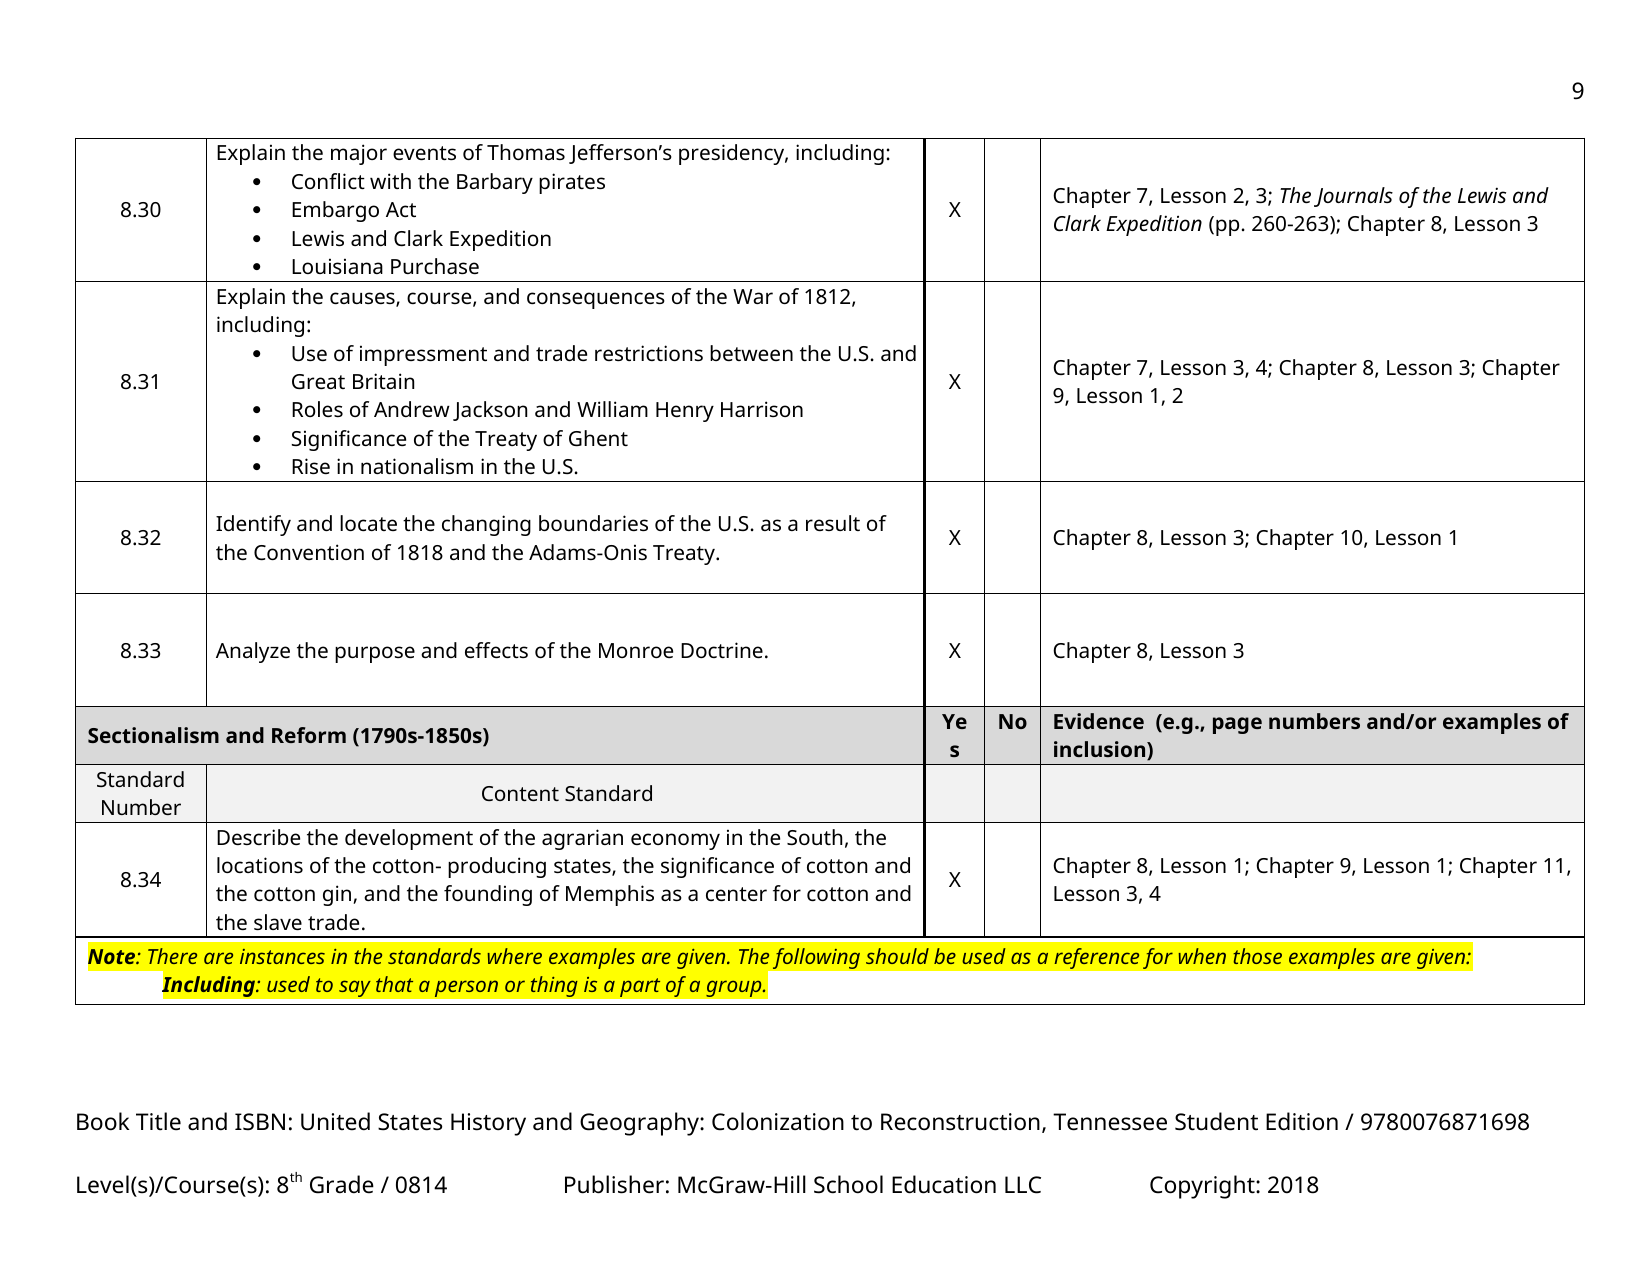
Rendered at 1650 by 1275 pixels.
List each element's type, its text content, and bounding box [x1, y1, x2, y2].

table_cell [985, 823, 1040, 936]
table_cell Describe the development of the agrarian economy in the South, the locations of the cotton- producing states, the significance of cotton and the cotton gin, and the founding of Memphis as a center for cotton and the slave trade. [207, 823, 923, 936]
table_header [985, 139, 1040, 281]
table_cell [985, 594, 1040, 706]
table_cell Note: There are instances in the standards where examples are given. The following should be used as a reference for when those examples are given: Including: used to say that a person or thing is a part of a group. [76, 938, 1584, 1004]
table_cell Yes [926, 707, 984, 764]
table_cell Chapter 7, Lesson 3, 4; Chapter 8, Lesson 3; Chapter 9, Lesson 1, 2 [1041, 282, 1584, 481]
table_cell Analyze the purpose and effects of the Monroe Doctrine. [207, 594, 923, 706]
table_cell Chapter 8, Lesson 3 [1041, 594, 1584, 706]
table_cell 8.31 [76, 282, 206, 481]
table_cell X [926, 823, 984, 936]
table_cell Identify and locate the changing boundaries of the U.S. as a result of the Convention of 1818 and the Adams-Onis Treaty. [207, 482, 923, 593]
table_cell [985, 282, 1040, 481]
table_cell [985, 765, 1040, 822]
table_cell [985, 482, 1040, 593]
table_cell X [926, 282, 984, 481]
table_header X [926, 139, 984, 281]
table_cell 8.34 [76, 823, 206, 936]
table_cell No [985, 707, 1040, 764]
table_cell Evidence (e.g., page numbers and/or examples of inclusion) [1041, 707, 1584, 764]
table_cell Content Standard [207, 765, 923, 822]
table_cell Standard Number [76, 765, 206, 822]
table_cell 8.32 [76, 482, 206, 593]
table_cell Sectionalism and Reform (1790s-1850s) [76, 707, 923, 764]
table_header 8.30 [76, 139, 206, 281]
table_cell X [926, 482, 984, 593]
table_header Chapter 7, Lesson 2, 3; The Journals of the Lewis and Clark Expedition (pp. 260-263); Chapter 8, Lesson 3 [1041, 139, 1584, 281]
table_cell Explain the causes, course, and consequences of the War of 1812, including: Use of impressment and trade restrictions between the U.S. and Great Britain Roles of Andrew Jackson and William Henry Harrison Significance of the Treaty of Ghent Rise in nationalism in the U.S. [207, 282, 923, 481]
table_header Explain the major events of Thomas Jefferson’s presidency, including: Conflict with the Barbary pirates Embargo Act Lewis and Clark Expedition Louisiana Purchase [207, 139, 923, 281]
table_cell X [926, 594, 984, 706]
table_cell [926, 765, 984, 822]
table_cell Chapter 8, Lesson 1; Chapter 9, Lesson 1; Chapter 11, Lesson 3, 4 [1041, 823, 1584, 936]
table_cell Chapter 8, Lesson 3; Chapter 10, Lesson 1 [1041, 482, 1584, 593]
table_cell 8.33 [76, 594, 206, 706]
table_cell [1041, 765, 1584, 822]
